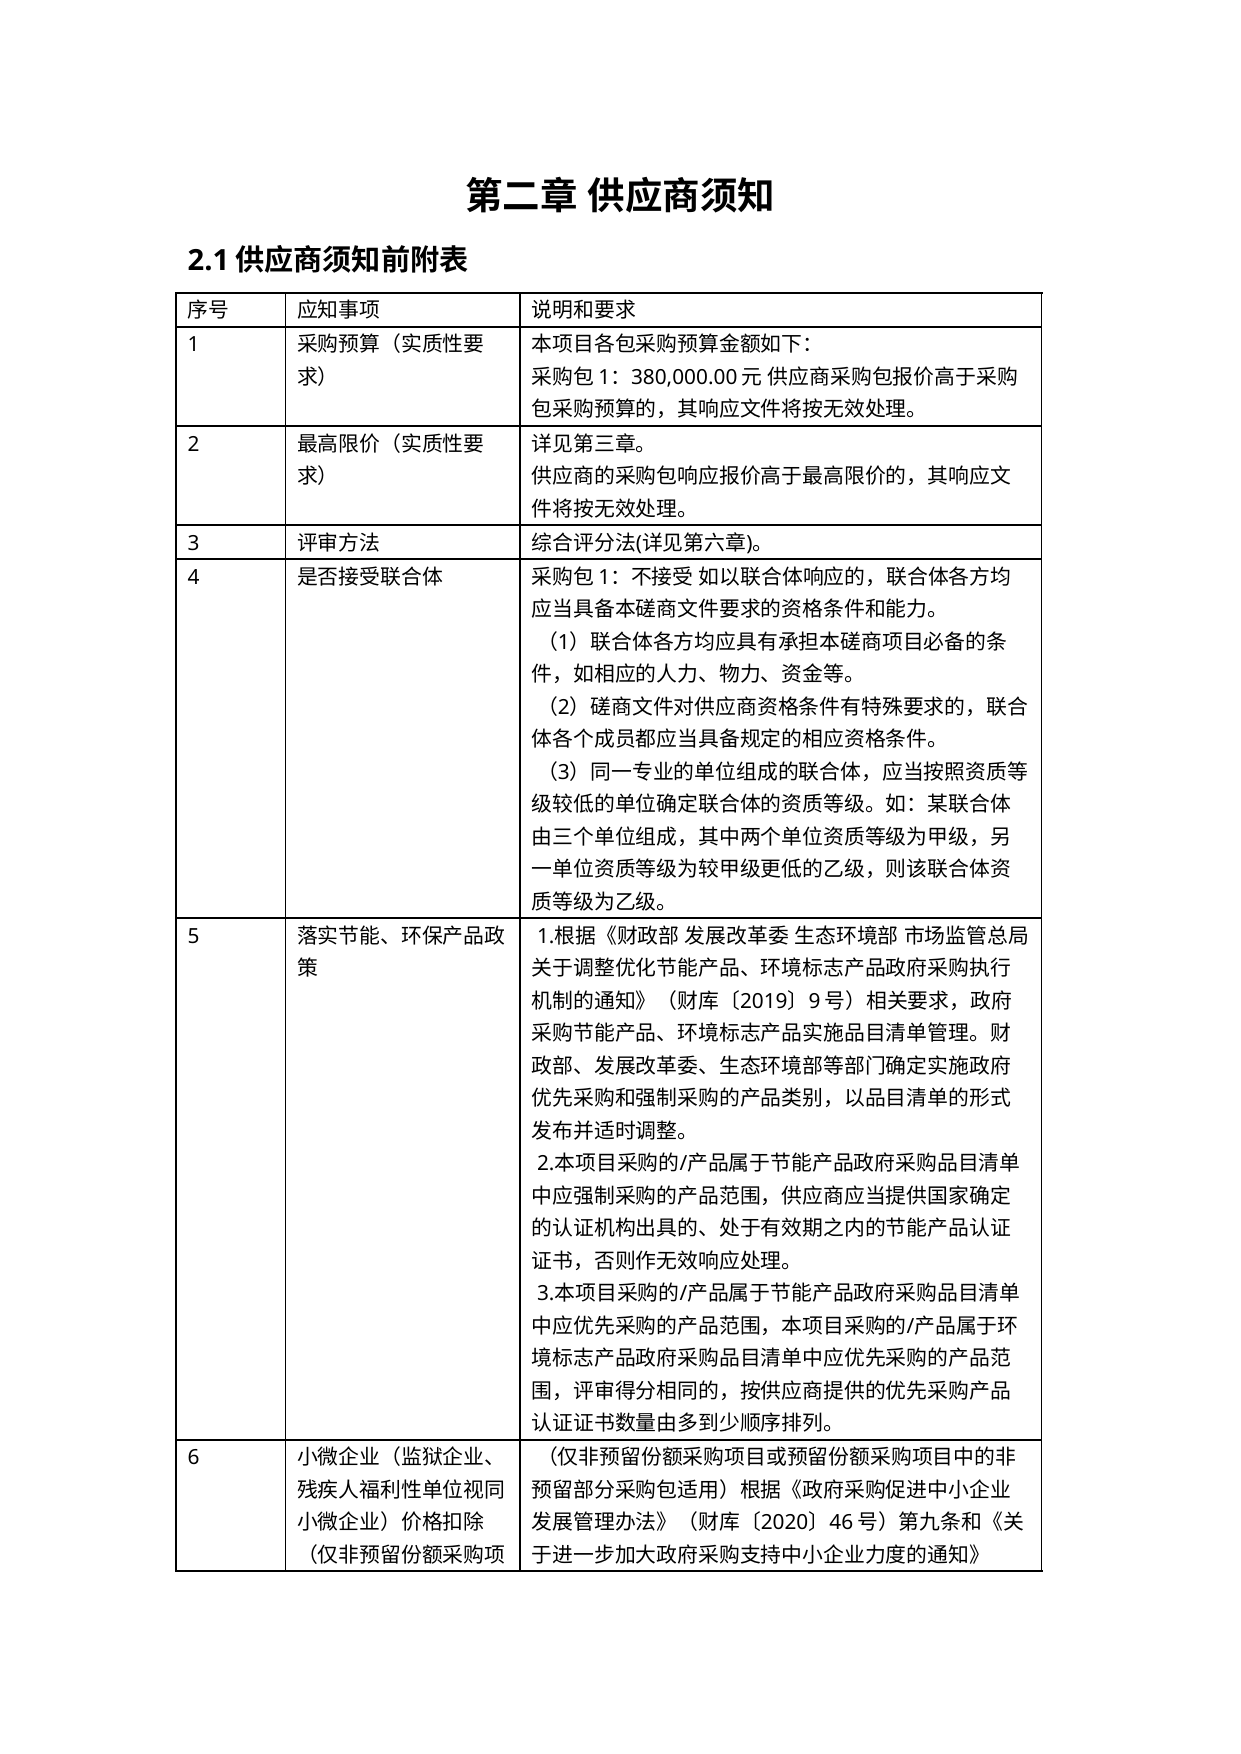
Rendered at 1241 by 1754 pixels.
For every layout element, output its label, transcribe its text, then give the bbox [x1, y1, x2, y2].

table_cell 综合评分法(详见第六章)。 [521, 526, 1041, 558]
table_cell 最高限价（实质性要求） [286, 427, 519, 524]
table_cell 采购预算（实质性要求） [286, 328, 519, 425]
table_cell 本项目各包采购预算金额如下： 采购包1：380,000.00元 供应商采购包报价高于采购包采购预算的，其响应文件将按无效处理。 [521, 328, 1041, 425]
table_cell 采购包1：不接受 如以联合体响应的，联合体各方均应当具备本磋商文件要求的资格条件和能力。 （1）联合体各方均应具有承担本磋商项目必备的条件，如相应的人力、物力、资金等。 （2）磋商文件对供应商资格条件有特殊要求的，联合体各个成员都应当具备规定的相应资格条件。 （3）同一专业的单位组成的联合体，应当按照资质等级较低的单位确定联合体的资质等级。如：某联合体由三个单位组成，其中两个单位资质等级为甲级，另一单位资质等级为较甲级更低的乙级，则该联合体资质等级为乙级。 [521, 560, 1041, 917]
text 第二章 供应商须知 [187, 162, 1053, 227]
table_cell 1.根据《财政部 发展改革委 生态环境部 市场监管总局关于调整优化节能产品、环境标志产品政府采购执行机制的通知》（财库〔2019〕9号）相关要求，政府采购节能产品、环境标志产品实施品目清单管理。财政部、发展改革委、生态环境部等部门确定实施政府优先采购和强制采购的产品类别，以品目清单的形式发布并适时调整。 2.本项目采购的/产品属于节能产品政府采购品目清单中应强制采购的产品范围，供应商应当提供国家确定的认证机构出具的、处于有效期之内的节能产品认证证书，否则作无效响应处理。 3.本项目采购的/产品属于节能产品政府采购品目清单中应优先采购的产品范围，本项目采购的/产品属于环境标志产品政府采购品目清单中应优先采购的产品范围，评审得分相同的，按供应商提供的优先采购产品认证证书数量由多到少顺序排列。 [521, 919, 1041, 1439]
table_header 序号 [177, 294, 285, 326]
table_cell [521, 1441, 1041, 1570]
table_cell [286, 1441, 519, 1570]
table_cell 2 [177, 427, 285, 524]
table_cell 1 [177, 328, 285, 425]
table_cell 6 [177, 1441, 285, 1570]
table_header 说明和要求 [521, 294, 1041, 326]
text 2.1供应商须知前附表 [187, 227, 1053, 292]
table_header 应知事项 [286, 294, 519, 326]
table_cell 评审方法 [286, 526, 519, 558]
table_cell 5 [177, 919, 285, 1439]
table_cell 3 [177, 526, 285, 558]
table_cell 落实节能、环保产品政策 [286, 919, 519, 1439]
table_cell 详见第三章。 供应商的采购包响应报价高于最高限价的，其响应文件将按无效处理。 [521, 427, 1041, 524]
table_cell 是否接受联合体 [286, 560, 519, 917]
table_cell 4 [177, 560, 285, 917]
